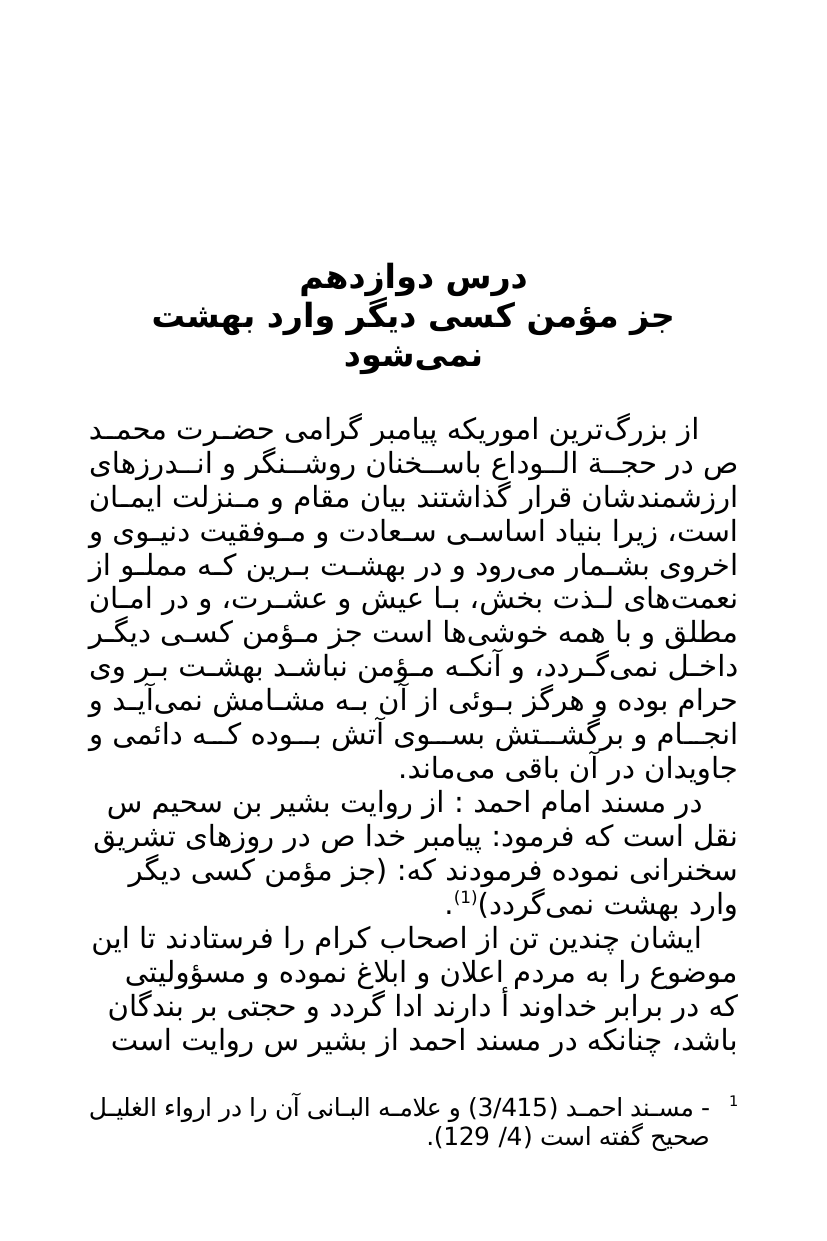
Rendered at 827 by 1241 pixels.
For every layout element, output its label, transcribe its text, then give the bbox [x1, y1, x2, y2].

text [89, 921, 738, 1057]
text درس دوازدهم جز مؤمن کسی دیگر وارد بهشت نمی‌شود [89, 258, 738, 374]
text از بزرگ‌ترین اموریکه پیامبر گرامی حضرت محمد ص در حجة الوداع باسخنان روشنگر و اندرزهای ارزشمند‌شان قرار گذاشتند بیان مقام و منزلت ایمان است، زیرا بنیاد اساسی سعادت و موفقیت دنیوی و اخروی بشمار می‌رود و در بهشت برین که مملو از نعمت‌های لذت بخش، با عیش و عشرت، و در امان مطلق و با همه خوشی‌ها است جز مؤمن کسی دیگر داخل نمی‌گردد، و آنکه مؤمن نباشد بهشت بر وی حرام بوده و هرگز بوئی از آن به مشامش نمی‌آید و انجام و برگشتش بسوی آتش بوده که دائمی و جاویدان در آن باقی می‌ماند. [89, 412, 738, 786]
text در مسند امام احمد : از روایت بشیر بن سحیم س نقل است که فرمود: پیامبر خدا ص در روزهای تشریق سخنرانی نموده فرمودند که: (جز مؤمن کسی دیگر وارد بهشت نمی‌گردد)(). [89, 786, 738, 921]
